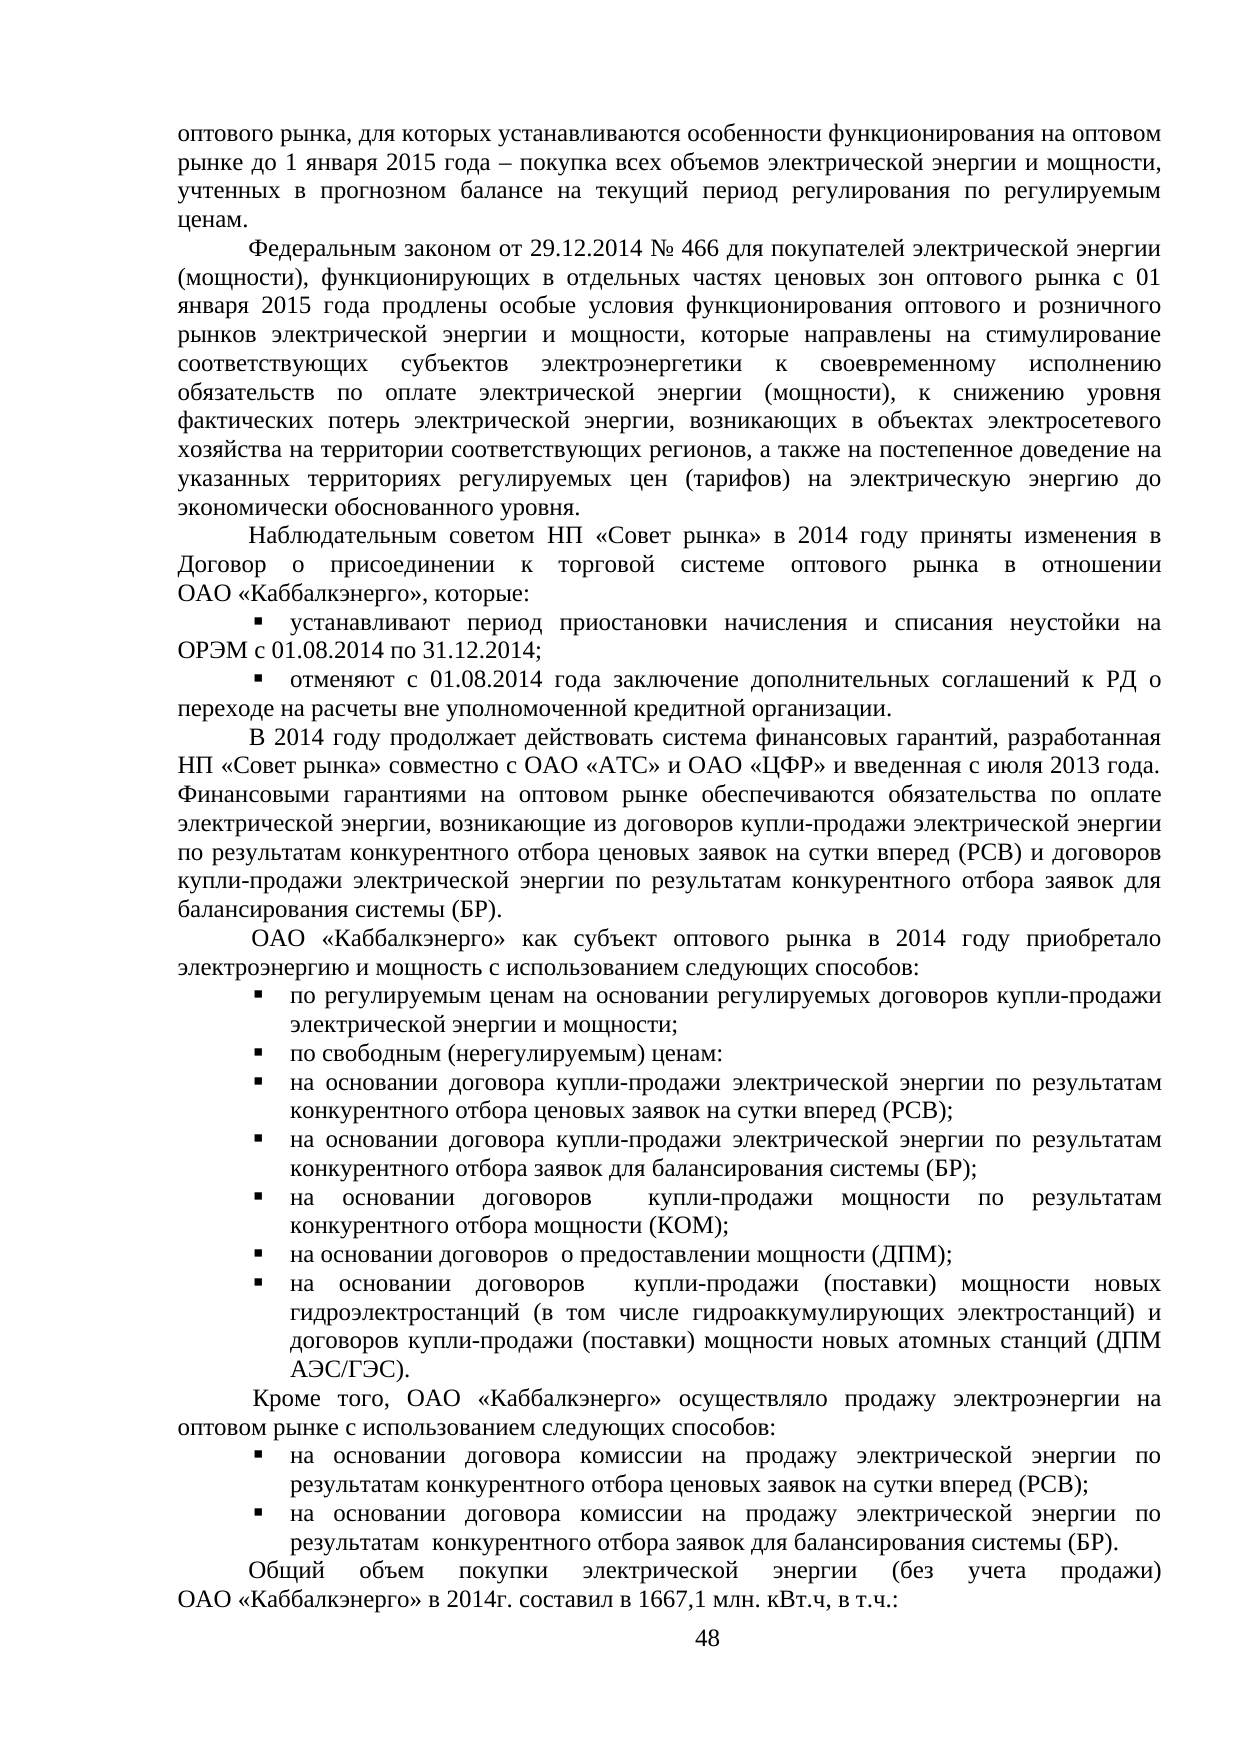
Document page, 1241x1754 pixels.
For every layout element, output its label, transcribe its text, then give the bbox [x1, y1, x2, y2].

list на основании договоров купли-продажи мощности по результатам конкурентного отбора мощности (КОМ); [252, 1182, 1162, 1239]
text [177, 118, 1162, 233]
list отменяют с 01.08.2014 года заключение дополнительных соглашений к РД о переходе на расчеты вне уполномоченной кредитной организации. [177, 664, 1162, 722]
list на основании договора комиссии на продажу электрической энергии по результатам конкурентного отбора заявок для балансирования системы (БР). [252, 1498, 1162, 1556]
list по регулируемым ценам на основании регулируемых договоров купли-продажи электрической энергии и мощности; [252, 981, 1162, 1038]
text Общий объем покупки электрической энергии (без учета продажи) ОАО «Каббалкэнерго» в 2014г. составил в 1667,1 млн. кВт.ч, в т.ч.: [177, 1556, 1162, 1613]
list на основании договора купли-продажи электрической энергии по результатам конкурентного отбора ценовых заявок на сутки вперед (РСВ); [252, 1067, 1162, 1124]
list устанавливают период приостановки начисления и списания неустойки на ОРЭМ с 01.08.2014 по 31.12.2014; [177, 607, 1162, 664]
list на основании договора купли-продажи электрической энергии по результатам конкурентного отбора заявок для балансирования системы (БР); [252, 1124, 1162, 1182]
text Федеральным законом от 29.12.2014 № 466 для покупателей электрической энергии (мощности), функционирующих в отдельных частях ценовых зон оптового рынка с 01 января 2015 года продлены особые условия функционирования оптового и розничного рынков электрической энергии и мощности, которые направлены на стимулирование соответствующих субъектов электроэнергетики к своевременному исполнению обязательств по оплате электрической энергии (мощности), к снижению уровня фактических потерь электрической энергии, возникающих в объектах электросетевого хозяйства на территории соответствующих регионов, а также на постепенное доведение на указанных территориях регулируемых цен (тарифов) на электрическую энергию до экономически обоснованного уровня. [177, 233, 1162, 521]
list на основании договоров о предоставлении мощности (ДПМ); [252, 1239, 1162, 1268]
list по свободным (нерегулируемым) ценам: [252, 1038, 1162, 1067]
text Наблюдательным советом НП «Совет рынка» в 2014 году приняты изменения в Договор о присоединении к торговой системе оптового рынка в отношении ОАО «Каббалкэнерго», которые: [177, 521, 1162, 607]
text В 2014 году продолжает действовать система финансовых гарантий, разработанная НП «Совет рынка» совместно с ОАО «АТС» и ОАО «ЦФР» и введенная с июля 2013 года. Финансовыми гарантиями на оптовом рынке обеспечиваются обязательства по оплате электрической энергии, возникающие из договоров купли-продажи электрической энергии по результатам конкурентного отбора ценовых заявок на сутки вперед (РСВ) и договоров купли-продажи электрической энергии по результатам конкурентного отбора заявок для балансирования системы (БР). [177, 722, 1162, 923]
text Кроме того, ОАО «Каббалкэнерго» осуществляло продажу электроэнергии на оптовом рынке с использованием следующих способов: [177, 1383, 1162, 1441]
text ОАО «Каббалкэнерго» как субъект оптового рынка в 2014 году приобретало электроэнергию и мощность с использованием следующих способов: [177, 923, 1162, 981]
list на основании договора комиссии на продажу электрической энергии по результатам конкурентного отбора ценовых заявок на сутки вперед (РСВ); [252, 1441, 1162, 1498]
list на основании договоров купли-продажи (поставки) мощности новых гидроэлектростанций (в том числе гидроаккумулирующих электростанций) и договоров купли-продажи (поставки) мощности новых атомных станций (ДПМ АЭС/ГЭС). [252, 1268, 1162, 1383]
